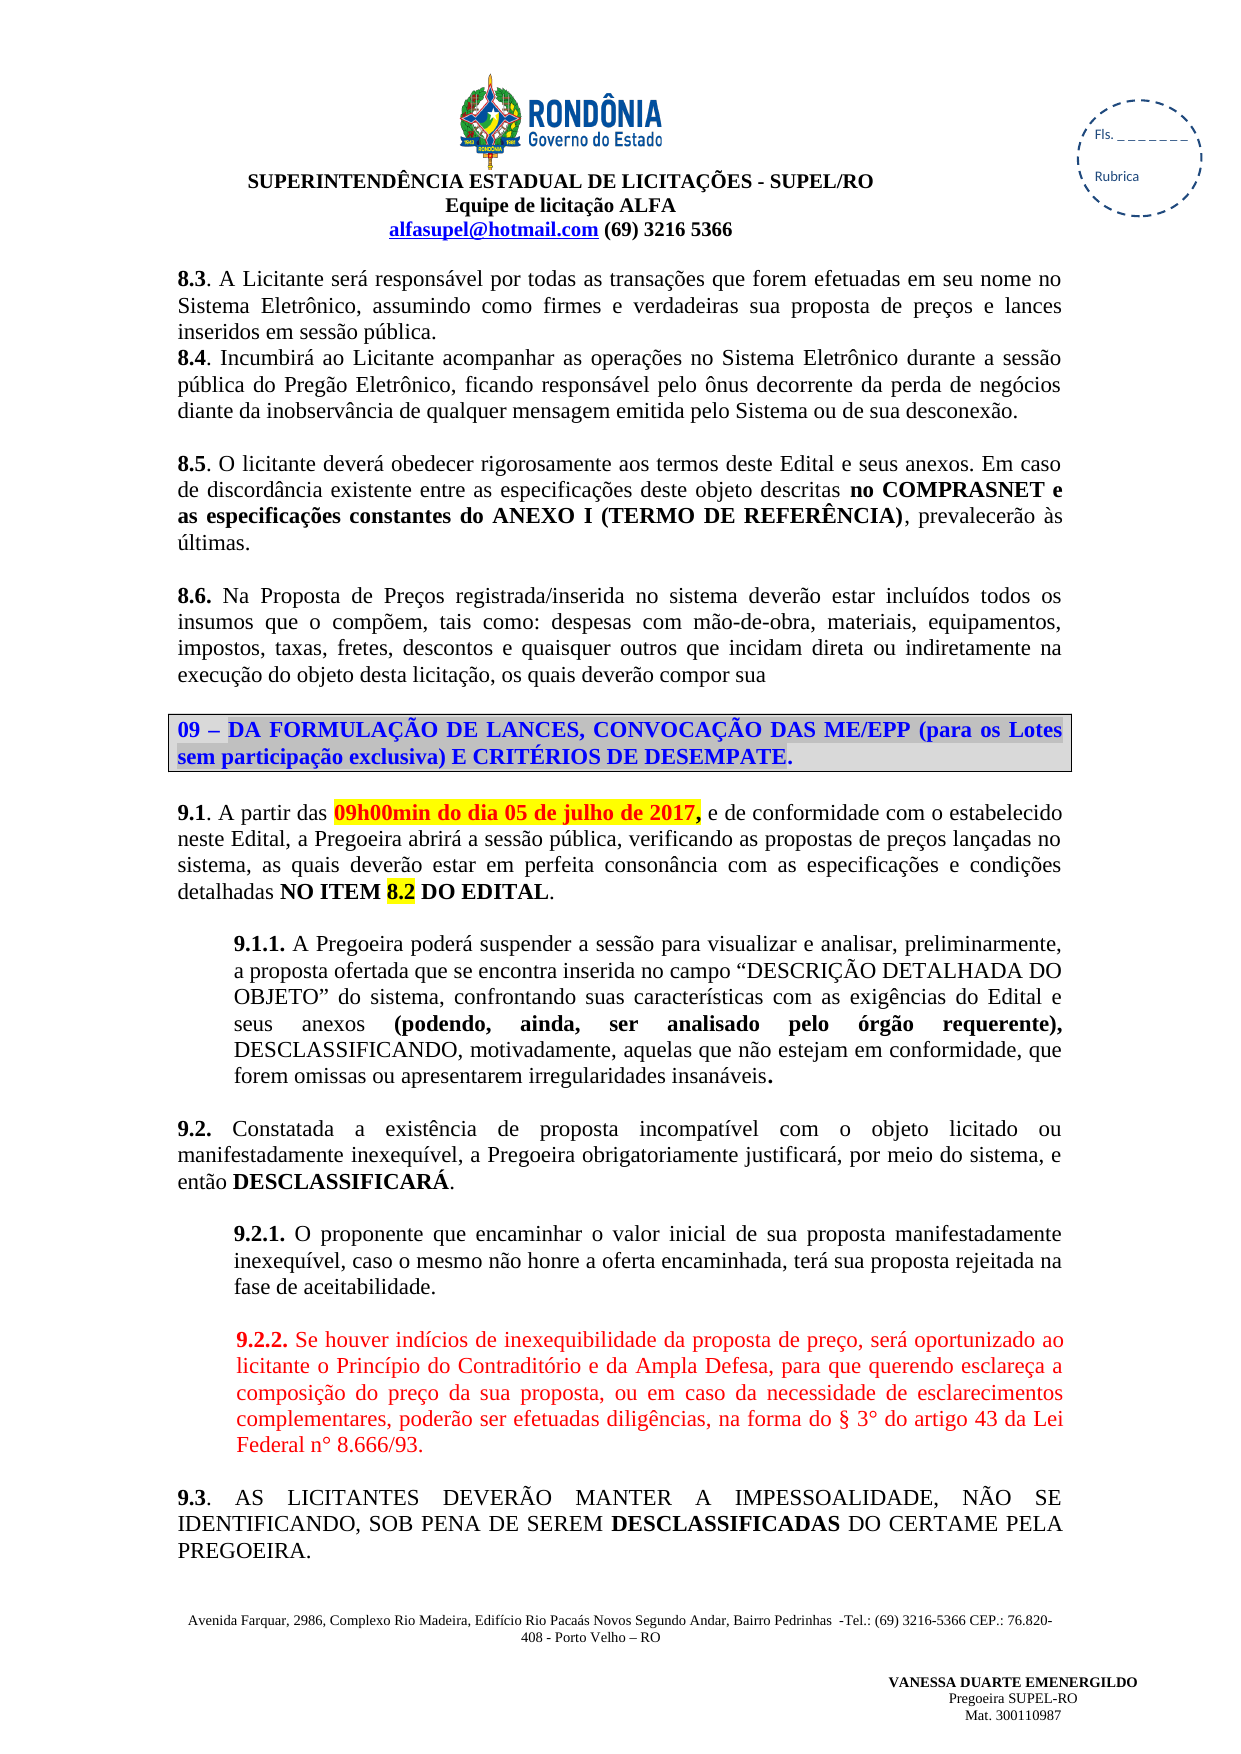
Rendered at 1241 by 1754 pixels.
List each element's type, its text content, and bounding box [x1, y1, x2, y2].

text 8.3. A Licitante será responsável por todas as transações que forem efetuadas em seu nome no Sistema Eletrônico, assumindo como firmes e verdadeiras sua proposta de preços e lances inseridos em sessão pública. [177, 265, 1063, 344]
text 09 – DA FORMULAÇÃO DE LANCES, CONVOCAÇÃO DAS ME/EPP (para os Lotes sem participação exclusiva) E CRITÉRIOS DE DESEMPATE. [169, 715, 1071, 771]
text 9.2.2. Se houver indícios de inexequibilidade da proposta de preço, será oportunizado ao licitante o Princípio do Contraditório e da Ampla Defesa, para que querendo esclareça a composição do preço da sua proposta, ou em caso da necessidade de esclarecimentos complementares, poderão ser efetuadas diligências, na forma do § 3° do artigo 43 da Lei Federal n° 8.666/93. [236, 1326, 1065, 1458]
text 9.2.1. O proponente que encaminhar o valor inicial de sua proposta manifestadamente inexequível, caso o mesmo não honre a oferta encaminhada, terá sua proposta rejeitada na fase de aceitabilidade. [233, 1220, 1063, 1299]
text 9.1. A partir das 09h00min do dia 05 de julho de 2017, e de conformidade com o estabelecido neste Edital, a Pregoeira abrirá a sessão pública, verificando as propostas de preços lançadas no sistema, as quais deverão estar em perfeita consonância com as especificações e condições detalhadas NO ITEM 8.2 DO EDITAL. [177, 799, 1063, 904]
text 9.2. Constatada a existência de proposta incompatível com o objeto licitado ou manifestadamente inexequível, a Pregoeira obrigatoriamente justificará, por meio do sistema, e então DESCLASSIFICARÁ. [177, 1115, 1063, 1194]
text 8.6. Na Proposta de Preços registrada/inserida no sistema deverão estar incluídos todos os insumos que o compõem, tais como: despesas com mão-de-obra, materiais, equipamentos, impostos, taxas, fretes, descontos e quaisquer outros que incidam direta ou indiretamente na execução do objeto desta licitação, os quais deverão compor sua [177, 582, 1063, 687]
text 8.4. Incumbirá ao Licitante acompanhar as operações no Sistema Eletrônico durante a sessão pública do Pregão Eletrônico, ficando responsável pelo ônus decorrente da perda de negócios diante da inobservância de qualquer mensagem emitida pelo Sistema ou de sua desconexão. [177, 344, 1063, 423]
text 9.1.1. A Pregoeira poderá suspender a sessão para visualizar e analisar, preliminarmente, a proposta ofertada que se encontra inserida no campo “DESCRIÇÃO DETALHADA DO OBJETO” do sistema, confrontando suas características com as exigências do Edital e seus anexos (podendo, ainda, ser analisado pelo órgão requerente), DESCLASSIFICANDO, motivadamente, aquelas que não estejam em conformidade, que forem omissas ou apresentarem irregularidades insanáveis. [233, 931, 1063, 1089]
text 9.3. AS LICITANTES DEVERÃO MANTER A IMPESSOALIDADE, NÃO SE IDENTIFICANDO, SOB PENA DE SEREM DESCLASSIFICADAS DO CERTAME PELA PREGOEIRA. [177, 1484, 1063, 1563]
picture [459, 73, 662, 170]
text 8.5. O licitante deverá obedecer rigorosamente aos termos deste Edital e seus anexos. Em caso de discordância existente entre as especificações deste objeto descritas no COMPRASNET e as especificações constantes do ANEXO I (TERMO DE REFERÊNCIA), prevalecerão às últimas. [177, 450, 1063, 555]
